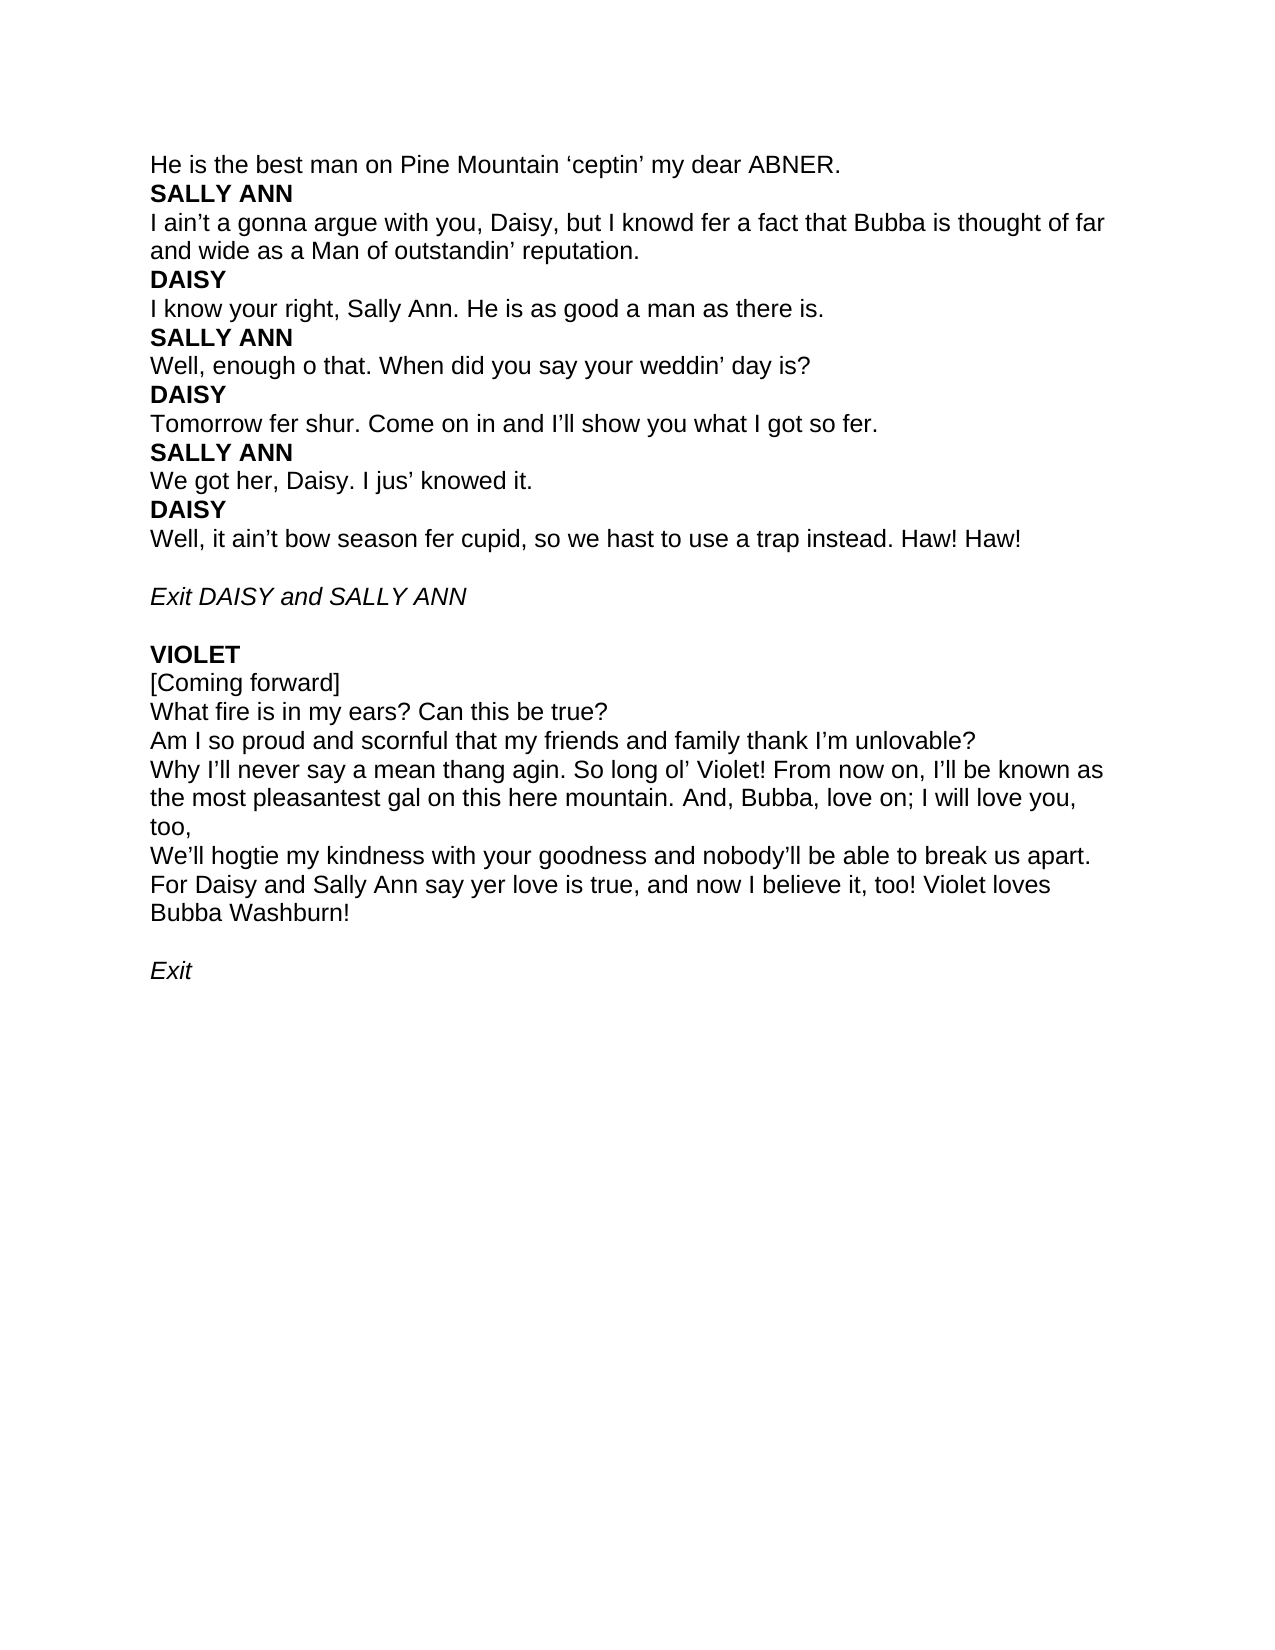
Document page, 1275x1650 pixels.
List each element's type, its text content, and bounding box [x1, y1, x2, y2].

text SALLY ANN [150, 322, 1125, 351]
text I know your right, Sally Ann. He is as good a man as there is. [150, 294, 1125, 322]
text Exit DAISY and SALLY ANN [150, 582, 1125, 610]
text DAISY [150, 495, 1125, 524]
text [Coming forward] What fire is in my ears? Can this be true? Am I so proud and scornful that my friends and family thank I’m unlovable? Why I’ll never say a mean thang agin. So long ol’ Violet! From now on, I’ll be known as the most pleasantest gal on this here mountain. And, Bubba, love on; I will love you, too, We’ll hogtie my kindness with your goodness and nobody’ll be able to break us apart. For Daisy and Sally Ann say yer love is true, and now I believe it, too! Violet loves Bubba Washburn! [150, 668, 1125, 927]
text Tomorrow fer shur. Come on in and I’ll show you what I got so fer. [150, 409, 1125, 437]
text We got her, Daisy. I jus’ knowed it. [150, 466, 1125, 495]
text Exit [150, 956, 1125, 985]
text DAISY [150, 380, 1125, 409]
text Well, enough o that. When did you say your weddin’ day is? [150, 351, 1125, 380]
text SALLY ANN [150, 179, 1125, 207]
text SALLY ANN [150, 437, 1125, 466]
text VIOLET [150, 639, 1125, 668]
text He is the best man on Pine Mountain ‘ceptin’ my dear ABNER. [150, 150, 1125, 179]
text Well, it ain’t bow season fer cupid, so we hast to use a trap instead. Haw! Haw! [150, 524, 1125, 552]
text I ain’t a gonna argue with you, Daisy, but I knowd fer a fact that Bubba is thought of far and wide as a Man of outstandin’ reputation. [150, 207, 1125, 265]
text DAISY [150, 265, 1125, 294]
